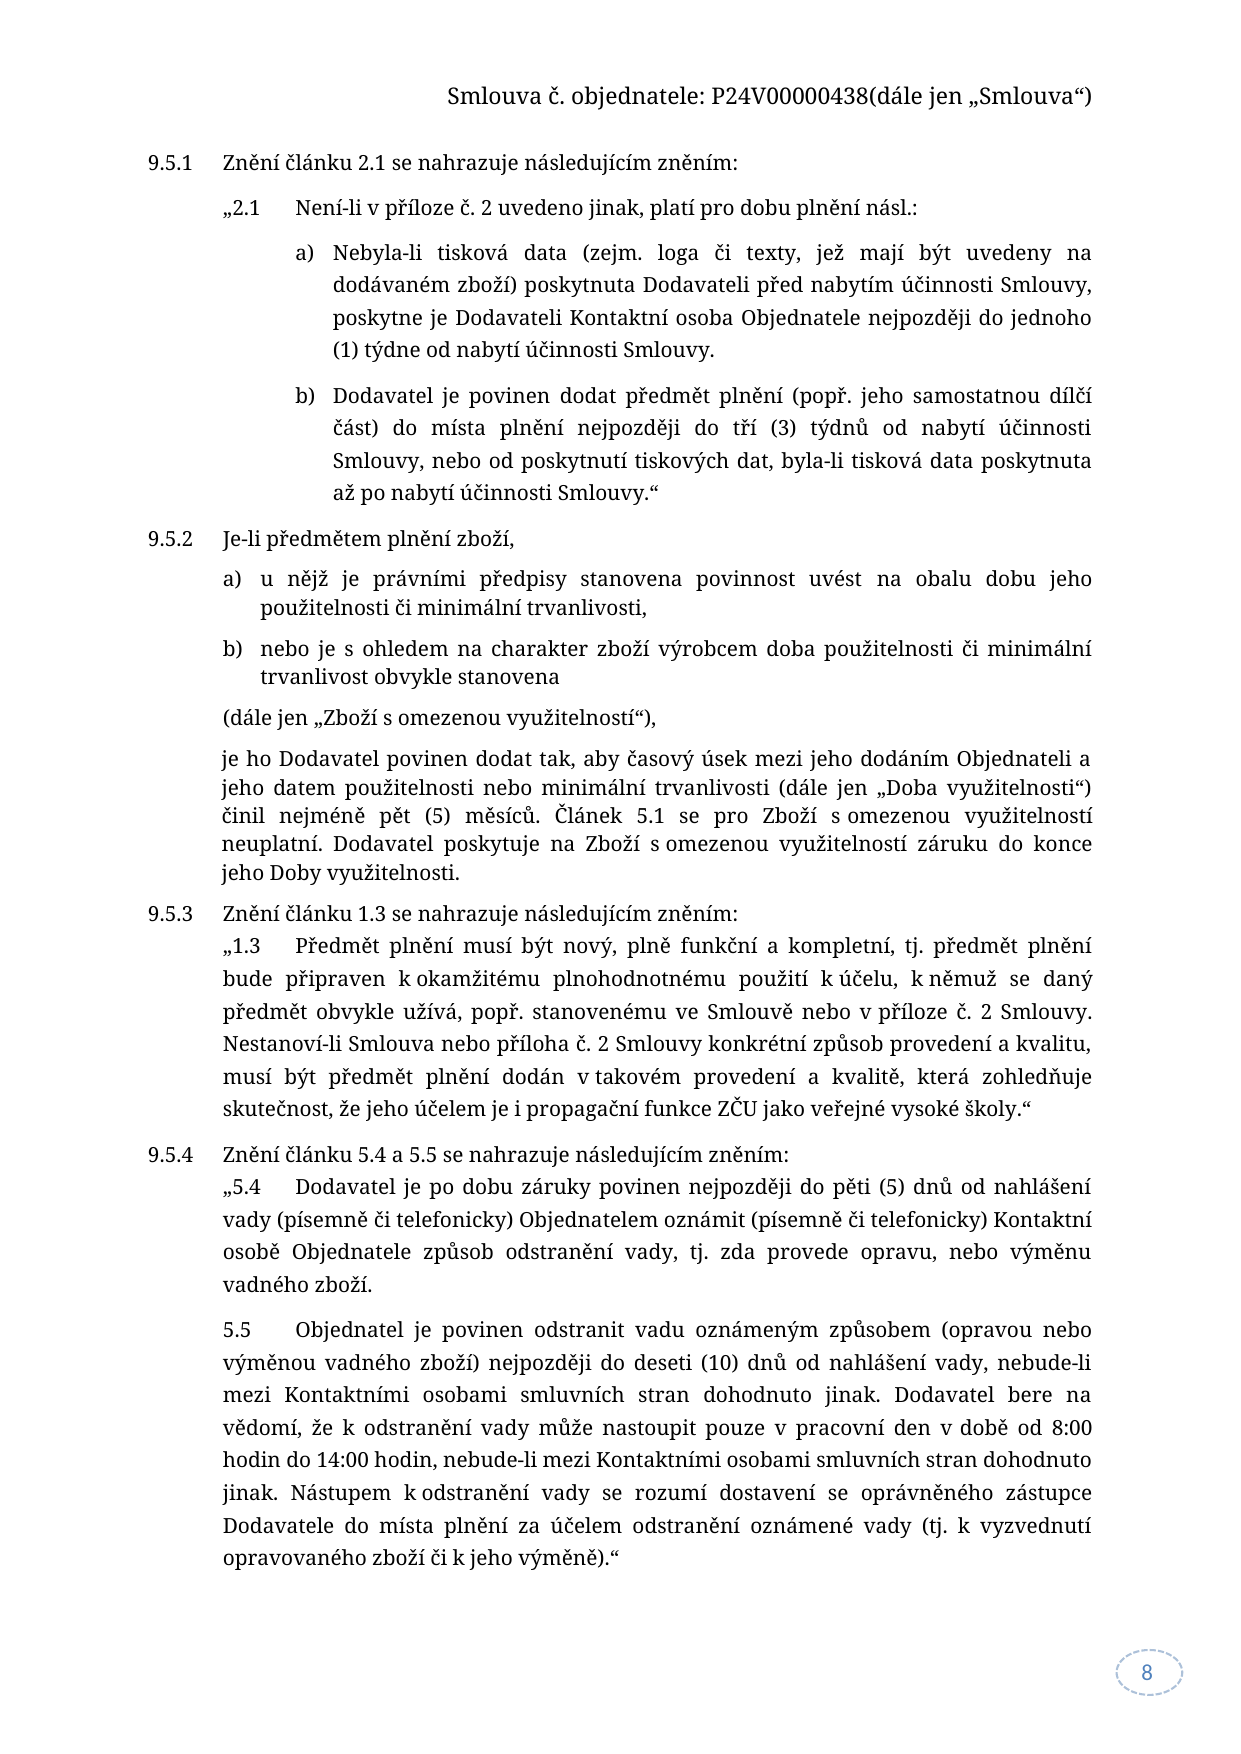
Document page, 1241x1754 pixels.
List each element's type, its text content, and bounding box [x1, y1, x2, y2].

list „1.3 Předmět plnění musí být nový, plně funkční a kompletní, tj. předmět plnění bude připraven k okamžitému plnohodnotnému použití k účelu, k němuž se daný předmět obvykle užívá, popř. stanovenému ve Smlouvě nebo v příloze č. 2 Smlouvy. Nestanoví-li Smlouva nebo příloha č. 2 Smlouvy konkrétní způsob provedení a kvalitu, musí být předmět plnění dodán v takovém provedení a kvalitě, která zohledňuje skutečnost, že jeho účelem je i propagační funkce ZČU jako veřejné vysoké školy.“ [223, 932, 1093, 1123]
list „5.4 Dodavatel je po dobu záruky povinen nejpozději do pěti (5) dnů od nahlášení vady (písemně či telefonicky) Objednatelem oznámit (písemně či telefonicky) Kontaktní osobě Objednatele způsob odstranění vady, tj. zda provede opravu, nebo výměnu vadného zboží. [223, 1172, 1093, 1298]
list Znění článku 5.4 a 5.5 se nahrazuje následujícím zněním: [148, 1140, 1093, 1168]
list „2.1 Není-li v příloze č. 2 uvedeno jinak, platí pro dobu plnění násl.: [223, 193, 1093, 221]
list u nějž je právními předpisy stanovena povinnost uvést na obalu dobu jeho použitelnosti či minimální trvanlivosti, [223, 564, 1093, 621]
list Dodavatel je povinen dodat předmět plnění (popř. jeho samostatnou dílčí část) do místa plnění nejpozději do tří (3) týdnů od nabytí účinnosti Smlouvy, nebo od poskytnutí tiskových dat, byla-li tisková data poskytnuta až po nabytí účinnosti Smlouvy.“ [295, 381, 1093, 507]
list Nebyla-li tisková data (zejm. loga či texty, jež mají být uvedeny na dodávaném zboží) poskytnuta Dodavateli před nabytím účinnosti Smlouvy, poskytne je Dodavateli Kontaktní osoba Objednatele nejpozději do jednoho (1) týdne od nabytí účinnosti Smlouvy. [295, 238, 1093, 364]
list nebo je s ohledem na charakter zboží výrobcem doba použitelnosti či minimální trvanlivost obvykle stanovena [223, 634, 1093, 691]
text (dále jen „Zboží s omezenou využitelností“), [223, 703, 1093, 732]
text je ho Dodavatel povinen dodat tak, aby časový úsek mezi jeho dodáním Objednateli a jeho datem použitelnosti nebo minimální trvanlivosti (dále jen „Doba využitelnosti“) činil nejméně pět (5) měsíců. Článek 5.1 se pro Zboží s omezenou využitelností neuplatní. Dodavatel poskytuje na Zboží s omezenou využitelností záruku do konce jeho Doby využitelnosti. [221, 744, 1093, 886]
list Je-li předmětem plnění zboží, [148, 524, 1093, 552]
list Znění článku 1.3 se nahrazuje následujícím zněním: [148, 899, 1093, 927]
list 5.5 Objednatel je povinen odstranit vadu oznámeným způsobem (opravou nebo výměnou vadného zboží) nejpozději do deseti (10) dnů od nahlášení vady, nebude-li mezi Kontaktními osobami smluvních stran dohodnuto jinak. Dodavatel bere na vědomí, že k odstranění vady může nastoupit pouze v pracovní den v době od 8:00 hodin do 14:00 hodin, nebude-li mezi Kontaktními osobami smluvních stran dohodnuto jinak. Nástupem k odstranění vady se rozumí dostavení se oprávněného zástupce Dodavatele do místa plnění za účelem odstranění oznámené vady (tj. k vyzvednutí opravovaného zboží či k jeho výměně).“ [223, 1315, 1093, 1572]
list Znění článku 2.1 se nahrazuje následujícím zněním: [148, 148, 1093, 176]
